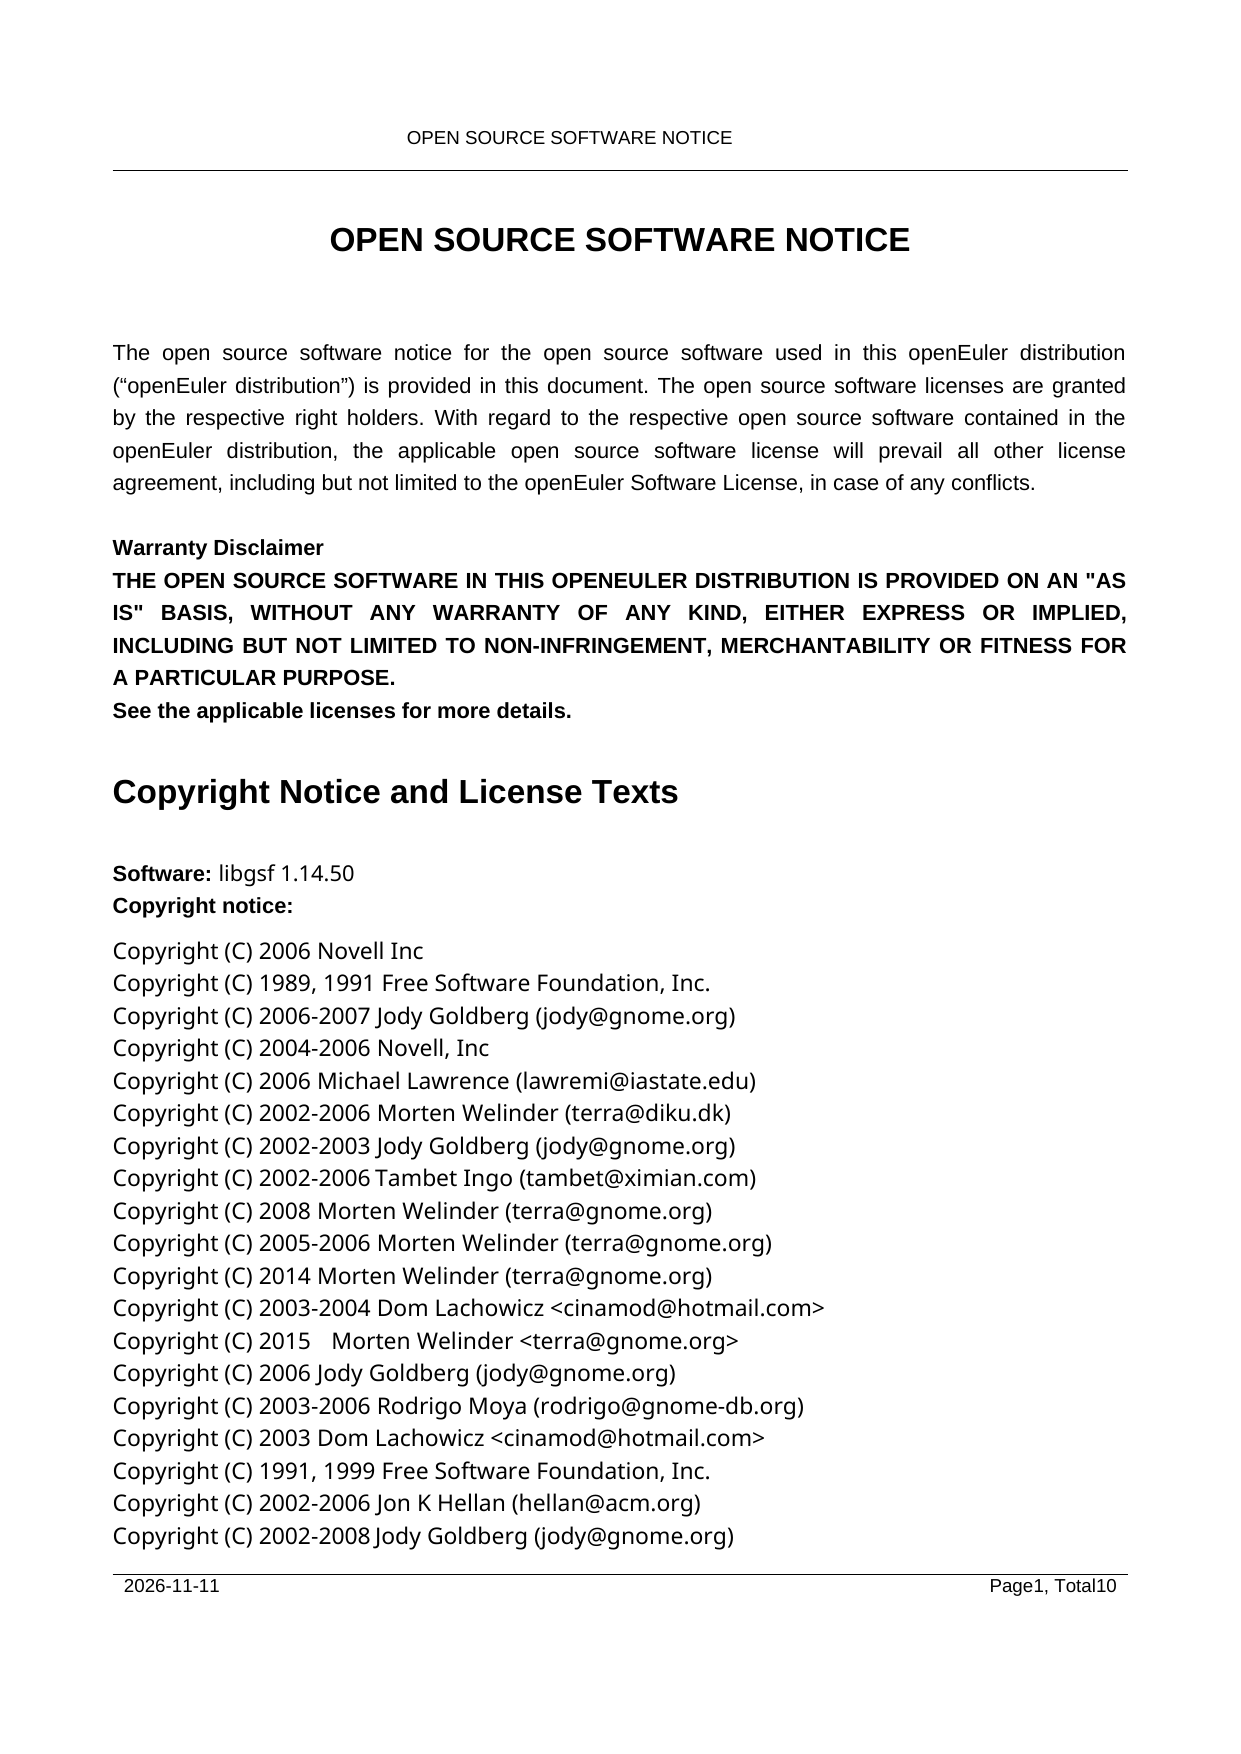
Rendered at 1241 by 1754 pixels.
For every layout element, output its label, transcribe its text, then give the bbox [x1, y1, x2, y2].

text Copyright Notice and License Texts [112, 759, 1128, 824]
title Software: libgsf 1.14.50 [112, 856, 1128, 889]
text THE OPEN SOURCE SOFTWARE IN THIS OPENEULER DISTRIBUTION IS PROVIDED ON AN "AS IS" BASIS, WITHOUT ANY WARRANTY OF ANY KIND, EITHER EXPRESS OR IMPLIED, INCLUDING BUT NOT LIMITED TO NON-INFRINGEMENT, MERCHANTABILITY OR FITNESS FOR A PARTICULAR PURPOSE. See the applicable licenses for more details. [112, 564, 1128, 726]
text OPEN SOURCE SOFTWARE NOTICE [112, 206, 1128, 271]
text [112, 934, 1128, 1551]
text The open source software notice for the open source software used in this openEuler distribution (“openEuler distribution”) is provided in this document. The open source software licenses are granted by the respective right holders. With regard to the respective open source software contained in the openEuler distribution, the applicable open source software license will prevail all other license agreement, including but not limited to the openEuler Software License, in case of any conflicts. [112, 336, 1128, 499]
text Warranty Disclaimer [112, 531, 1128, 564]
text Copyright notice: [112, 889, 1128, 921]
